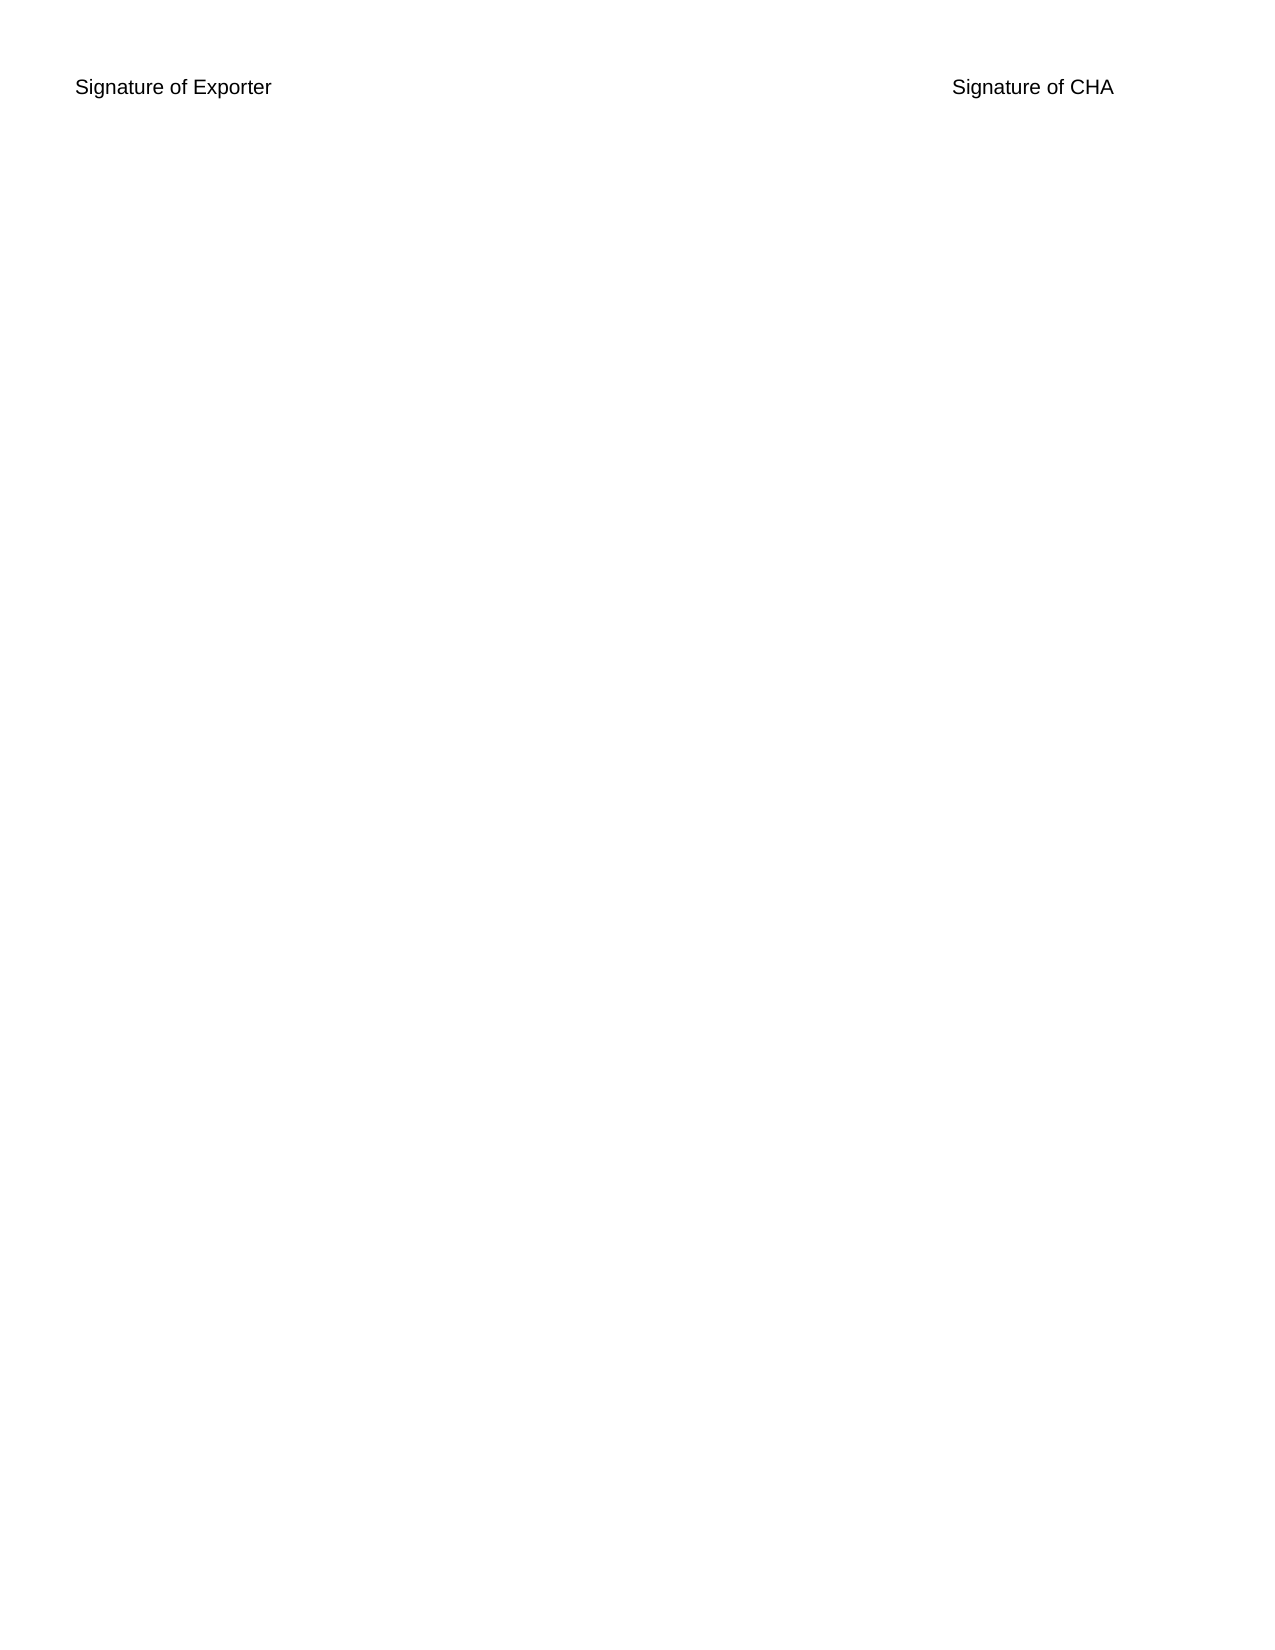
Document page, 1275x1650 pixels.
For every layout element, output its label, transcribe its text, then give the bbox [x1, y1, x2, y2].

text Signature of Exporter Signature of CHA [75, 75, 1200, 99]
